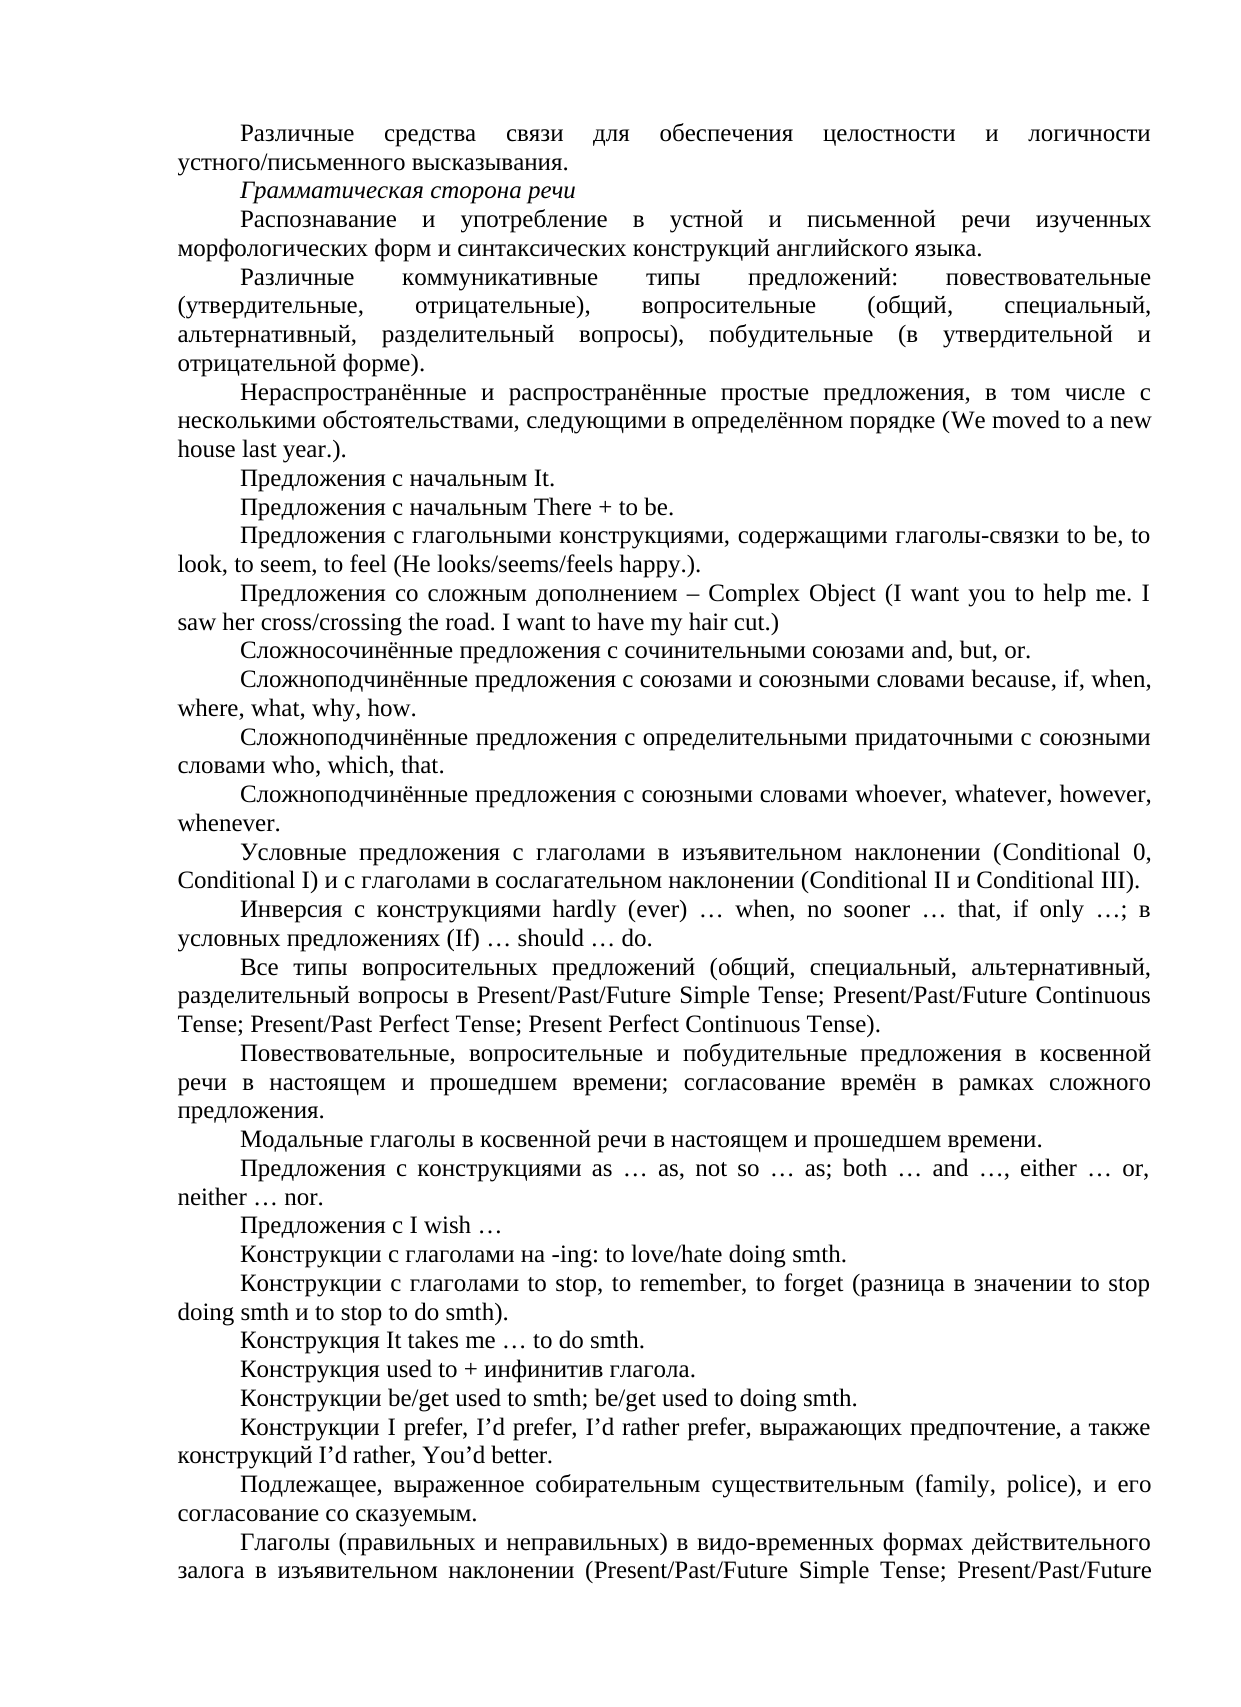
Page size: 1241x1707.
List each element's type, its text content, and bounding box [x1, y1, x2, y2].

text Предложения с конструкциями as … as, not so … as; both … and …, either … or, neither … nor. [177, 1153, 1152, 1211]
text Конструкции be/get used to smth; be/get used to doing smth. [177, 1383, 1152, 1412]
text Конструкция It takes me … to do smth. [177, 1326, 1152, 1354]
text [177, 1527, 1152, 1584]
text Предложения с начальным There + to be. [177, 492, 1152, 521]
text Предложения cо сложным дополнением – Complex Object (I want you to help me. I saw her cross/crossing the road. I want to have my hair cut.) [177, 578, 1152, 636]
text Условные предложения с глаголами в изъявительном наклонении (Conditional 0, Conditional I) и с глаголами в сослагательном наклонении (Conditional II и Conditional III). [177, 837, 1152, 894]
text Конструкции с глаголами на -ing: to love/hate doing smth. [177, 1239, 1152, 1268]
text Сложноподчинённые предложения с союзными словами whoever, whatever, however, whenever. [177, 779, 1152, 837]
text Модальные глаголы в косвенной речи в настоящем и прошедшем времени. [177, 1124, 1152, 1153]
text Предложения с глагольными конструкциями, содержащими глаголы-связки to be, to look, to seem, to feel (He looks/seems/feels happy.). [177, 521, 1152, 578]
text Инверсия с конструкциями hardly (ever) … when, no sooner … that, if only …; в условных предложениях (If) … should … do. [177, 894, 1152, 952]
text Повествовательные, вопросительные и побудительные предложения в косвенной речи в настоящем и прошедшем времени; согласование времён в рамках сложного предложения. [177, 1038, 1152, 1124]
text Все типы вопросительных предложений (общий, специальный, альтернативный, разделительный вопросы в Present/Past/Future Simple Tense; Present/Past/Future Continuous Tense; Present/Past Perfect Tense; Present Perfect Continuous Tense). [177, 952, 1152, 1038]
text Предложения с I wish … [177, 1211, 1152, 1239]
text Грамматическая сторона речи [177, 176, 1152, 204]
text Сложносочинённые предложения с сочинительными союзами and, but, or. [177, 636, 1152, 664]
text Различные средства связи для обеспечения целостности и логичности устного/письменного высказывания. [177, 118, 1152, 176]
text Нераспространённые и распространённые простые предложения, в том числе с несколькими обстоятельствами, следующими в определённом порядке (We moved to a new house last year.). [177, 377, 1152, 463]
text Подлежащее, выраженное собирательным существительным (family, police), и его согласование со сказуемым. [177, 1469, 1152, 1527]
text Конструкции I prefer, I’d prefer, I’d rather prefer, выражающих предпочтение, а также конструкций I’d rather, You’d better. [177, 1412, 1152, 1469]
text Сложноподчинённые предложения с союзами и союзными словами because, if, when, where, what, why, how. [177, 664, 1152, 722]
text Конструкция used to + инфинитив глагола. [177, 1354, 1152, 1383]
text Сложноподчинённые предложения с определительными придаточными с союзными словами who, which, that. [177, 722, 1152, 779]
text Конструкции c глаголами to stop, to remember, to forget (разница в значении to stop doing smth и to stop to do smth). [177, 1268, 1152, 1326]
text Распознавание и употребление в устной и письменной речи изученных морфологических форм и синтаксических конструкций английского языка. [177, 204, 1152, 262]
text Предложения с начальным It. [177, 463, 1152, 492]
text Различные коммуникативные типы предложений: повествовательные (утвердительные, отрицательные), вопросительные (общий, специальный, альтернативный, разделительный вопросы), побудительные (в утвердительной и отрицательной форме). [177, 262, 1152, 377]
